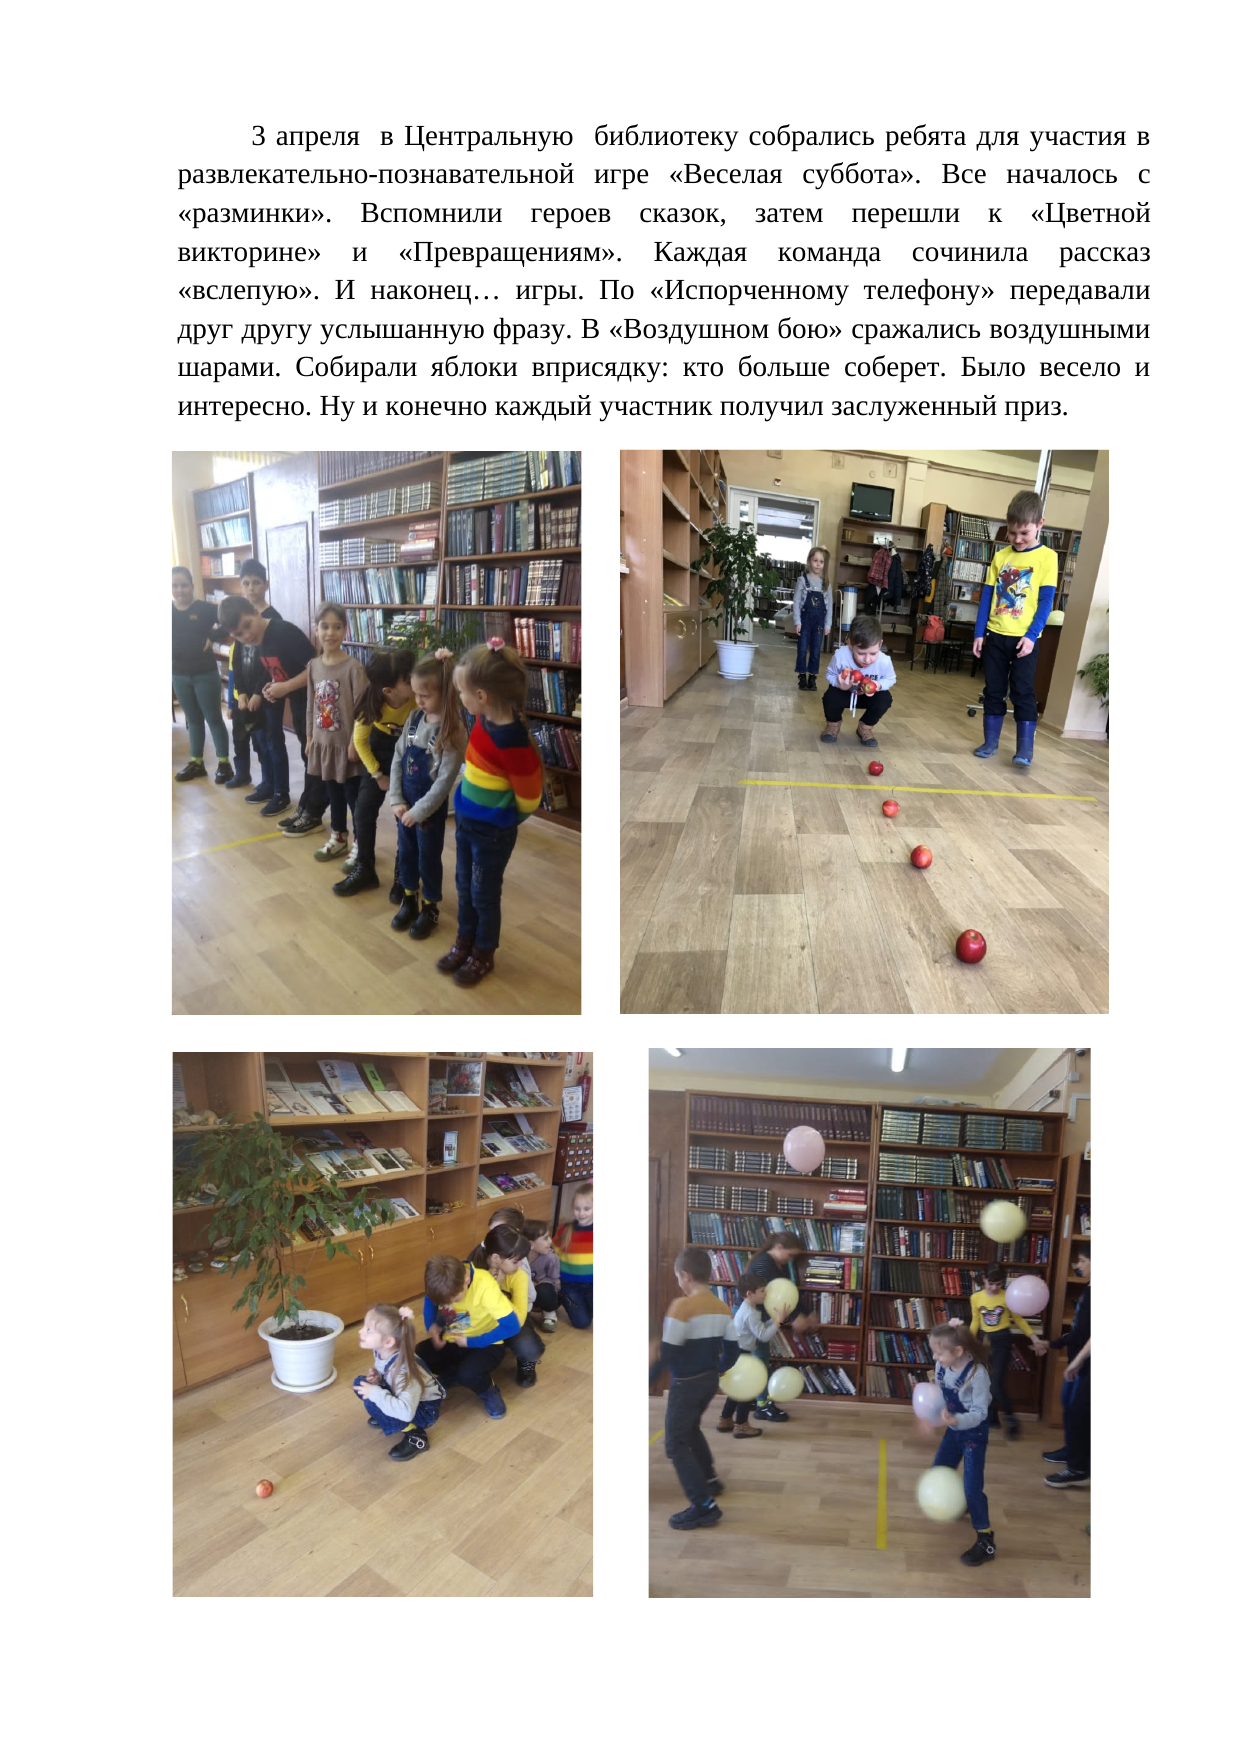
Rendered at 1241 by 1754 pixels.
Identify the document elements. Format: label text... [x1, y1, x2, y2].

picture [648, 1048, 1091, 1598]
picture [171, 451, 582, 1015]
text 3 апреля в Центральную библиотеку собрались ребята для участия в развлекательно-познавательной игре «Веселая суббота». Все началось с «разминки». Вспомнили героев сказок, затем перешли к «Цветной викторине» и «Превращениям». Каждая команда сочинила рассказ «вслепую». И наконец… игры. По «Испорченному телефону» передавали друг другу услышанную фразу. В «Воздушном бою» сражались воздушными шарами. Собирали яблоки вприсядку: кто больше соберет. Было весело и интересно. Ну и конечно каждый участник получил заслуженный приз. [177, 118, 1152, 421]
picture [172, 1052, 594, 1597]
picture [620, 450, 1109, 1014]
